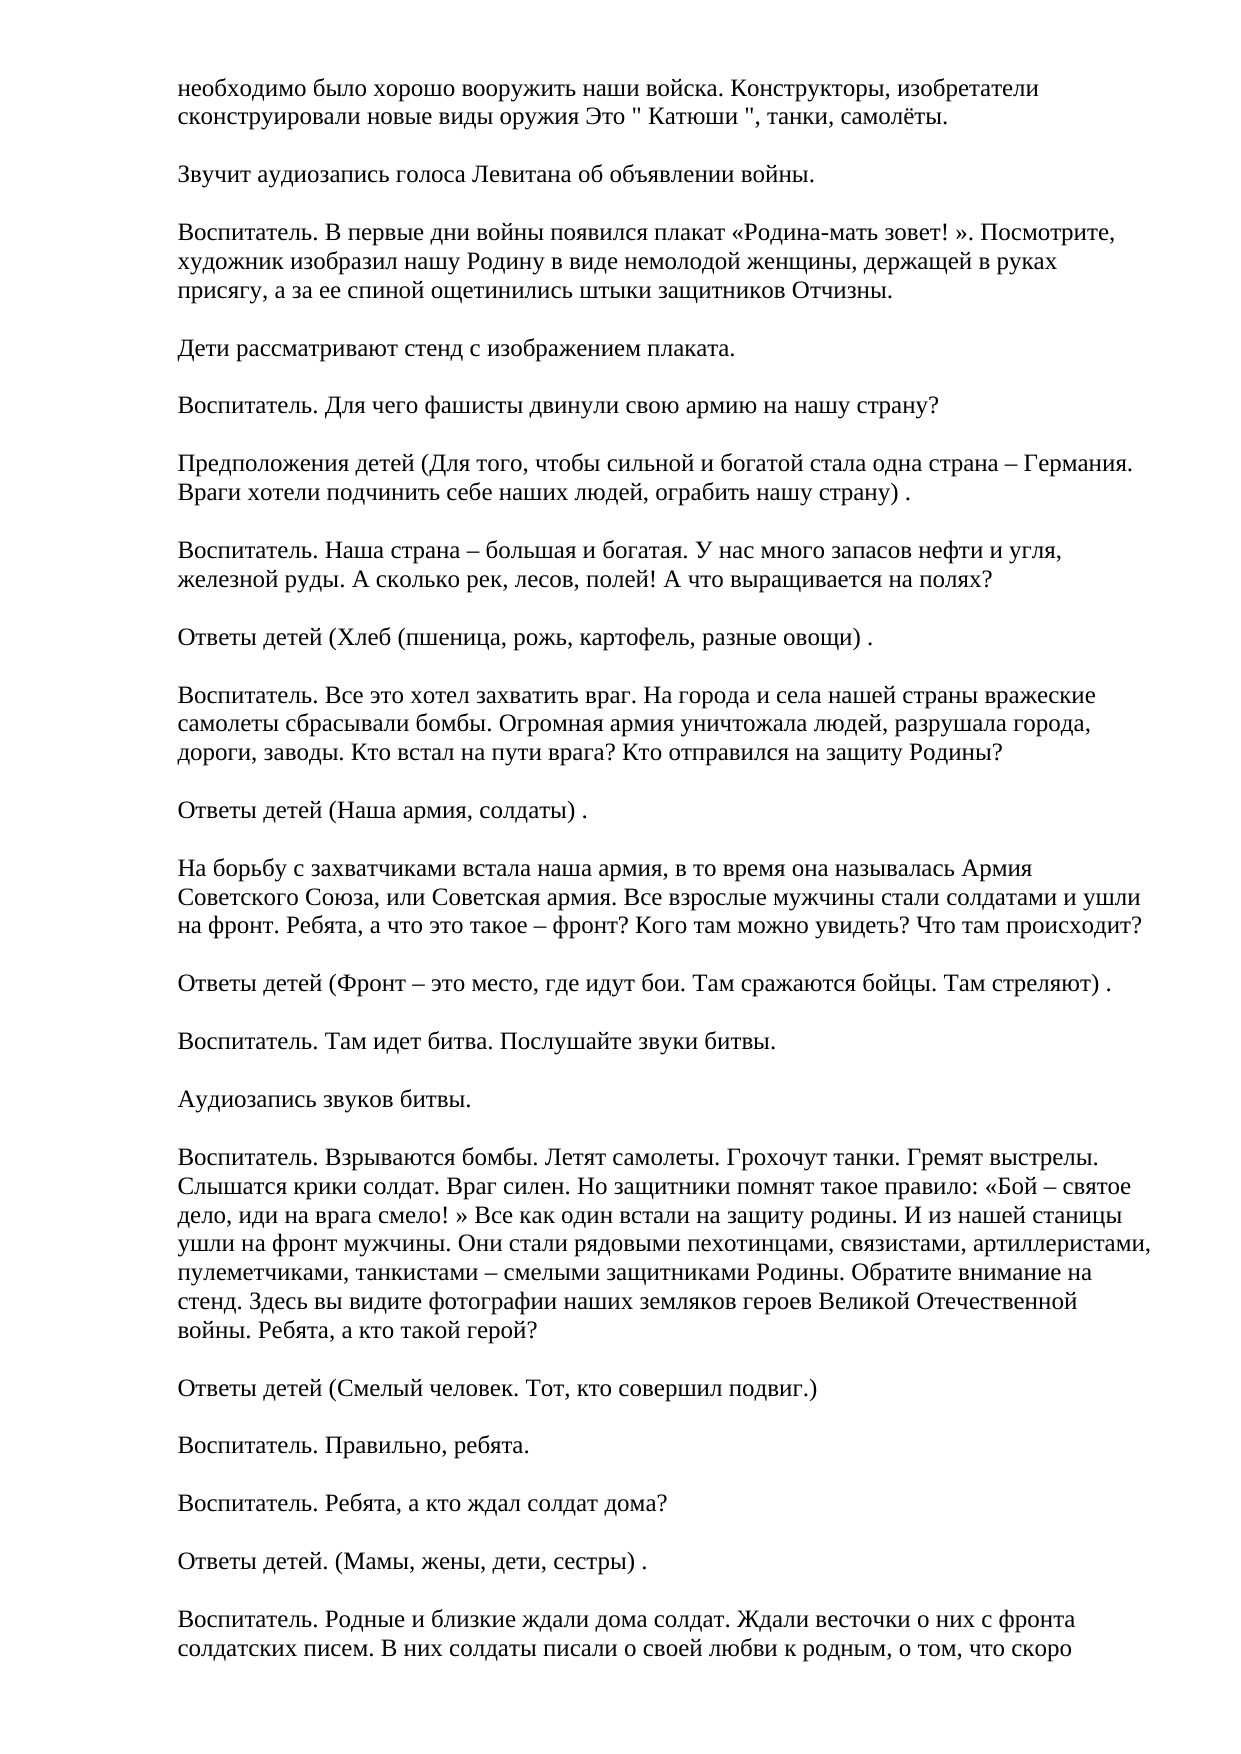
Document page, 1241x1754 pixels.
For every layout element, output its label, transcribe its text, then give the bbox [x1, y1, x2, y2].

text Воспитатель. Наша страна – большая и богатая. У нас много запасов нефти и угля, железной руды. А сколько рек, лесов, полей! А что выращивается на полях? [177, 535, 1152, 593]
text Воспитатель. Ребята, а кто ждал солдат дома? [177, 1488, 1152, 1517]
text Дети рассматривают стенд с изображением плаката. [177, 333, 1152, 361]
text необходимо было хорошо вооружить наши войска. Конструкторы, изобретатели сконструировали новые виды оружия Это " Катюши ", танки, самолёты. [177, 73, 1152, 130]
text Воспитатель. Там идет битва. Послушайте звуки битвы. [177, 1026, 1152, 1055]
text Воспитатель. Для чего фашисты двинули свою армию на нашу страну? [177, 391, 1152, 419]
text Ответы детей (Хлеб (пшеница, рожь, картофель, разные овощи) . [177, 622, 1152, 651]
text Ответы детей (Смелый человек. Тот, кто совершил подвиг.) [177, 1373, 1152, 1401]
text Воспитатель. В первые дни войны появился плакат «Родина-мать зовет! ». Посмотрите, художник изобразил нашу Родину в виде немолодой женщины, держащей в руках присягу, а за ее спиной ощетинились штыки защитников Отчизны. [177, 217, 1152, 303]
text Воспитатель. Все это хотел захватить враг. На города и села нашей страны вражеские самолеты сбрасывали бомбы. Огромная армия уничтожала людей, разрушала города, дороги, заводы. Кто встал на пути врага? Кто отправился на защиту Родины? [177, 680, 1152, 766]
text Ответы детей. (Мамы, жены, дети, сестры) . [177, 1546, 1152, 1575]
text Воспитатель. Взрываются бомбы. Летят самолеты. Грохочут танки. Гремят выстрелы. Слышатся крики солдат. Враг силен. Но защитники помнят такое правило: «Бой – святое дело, иди на врага смело! » Все как один встали на защиту родины. И из нашей станицы ушли на фронт мужчины. Они стали рядовыми пехотинцами, связистами, артиллеристами, пулеметчиками, танкистами – смелыми защитниками Родины. Обратите внимание на стенд. Здесь вы видите фотографии наших земляков героев Великой Отечественной войны. Ребята, а кто такой герой? [177, 1142, 1152, 1343]
text Воспитатель. Правильно, ребята. [177, 1431, 1152, 1459]
text На борьбу с захватчиками встала наша армия, в то время она называлась Армия Советского Союза, или Советская армия. Все взрослые мужчины стали солдатами и ушли на фронт. Ребята, а что это такое – фронт? Кого там можно увидеть? Что там происходит? [177, 853, 1152, 939]
text Ответы детей (Фронт – это место, где идут бои. Там сражаются бойцы. Там стреляют) . [177, 968, 1152, 997]
text Аудиозапись звуков битвы. [177, 1084, 1152, 1113]
text Воспитатель. Родные и близкие ждали дома солдат. Ждали весточки о них с фронта солдатских писем. В них солдаты писали о своей любви к родным, о том, что скоро [177, 1604, 1152, 1662]
text Ответы детей (Наша армия, солдаты) . [177, 795, 1152, 824]
text Звучит аудиозапись голоса Левитана об объявлении войны. [177, 159, 1152, 188]
text Предположения детей (Для того, чтобы сильной и богатой стала одна страна – Германия. Враги хотели подчинить себе наших людей, ограбить нашу страну) . [177, 448, 1152, 506]
